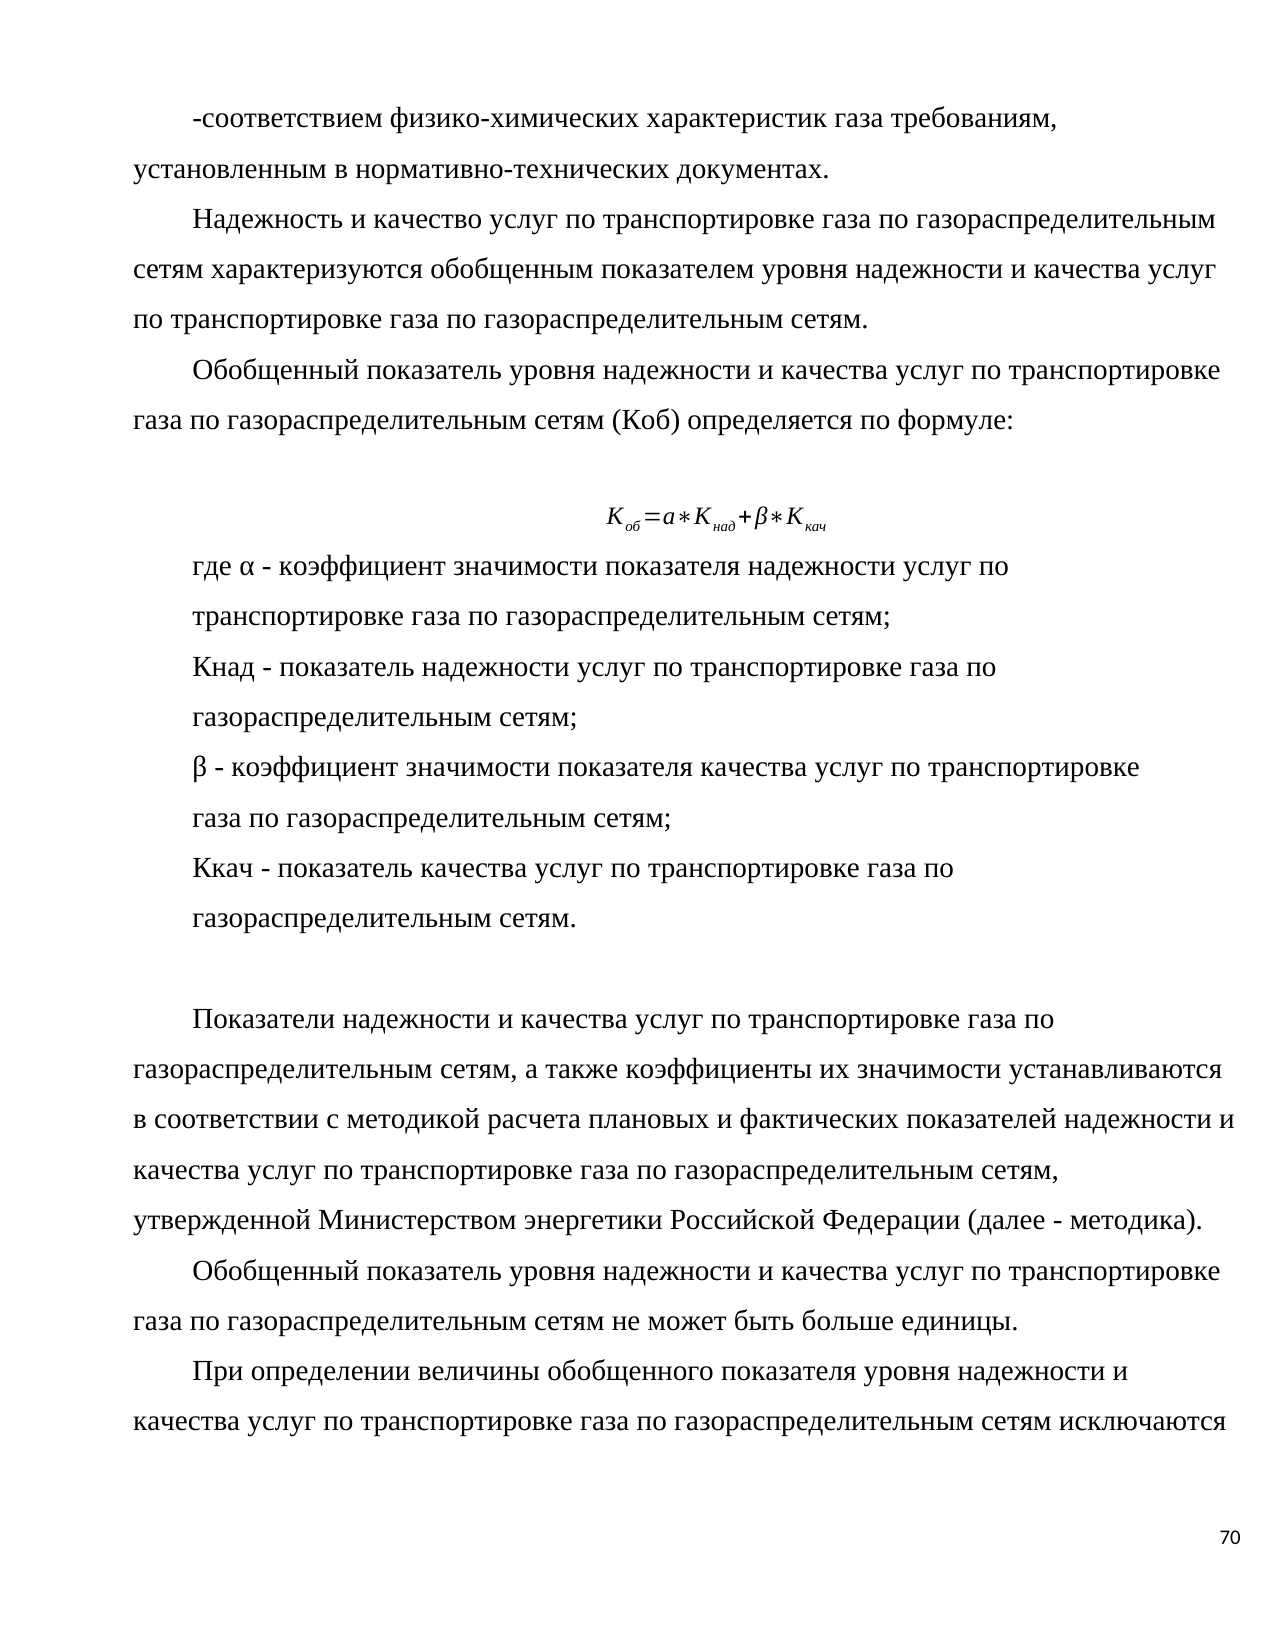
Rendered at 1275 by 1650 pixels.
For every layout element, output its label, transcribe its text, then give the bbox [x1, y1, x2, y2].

text Ккач - показатель качества услуг по транспортировке газа по [133, 850, 1240, 884]
text Обобщенный показатель уровня надежности и качества услуг по транспортировке газа по газораспределительным сетям не может быть больше единицы. [133, 1253, 1240, 1336]
text Обобщенный показатель уровня надежности и качества услуг по транспортировке газа по газораспределительным сетям (Коб) определяется по формуле: [133, 352, 1240, 436]
text Кнад - показатель надежности услуг по транспортировке газа по [133, 649, 1240, 682]
text газораспределительным сетям. [133, 900, 1240, 934]
text газораспределительным сетям; [133, 699, 1240, 733]
text газа по газораспределительным сетям; [133, 800, 1240, 833]
text транспортировке газа по газораспределительным сетям; [133, 598, 1240, 632]
text -соответствием физико-химических характеристик газа требованиям, установленным в нормативно-технических документах. [133, 100, 1240, 184]
text Показатели надежности и качества услуг по транспортировке газа по газораспределительным сетям, а также коэффициенты их значимости устанавливаются в соответствии с методикой расчета плановых и фактических показателей надежности и качества услуг по транспортировке газа по газораспределительным сетям, утвержденной Министерством энергетики Российской Федерации (далее - методика). [133, 1001, 1240, 1236]
text где α - коэффициент значимости показателя надежности услуг по [133, 548, 1240, 582]
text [133, 1353, 1240, 1437]
text Надежность и качество услуг по транспортировке газа по газораспределительным сетям характеризуются обобщенным показателем уровня надежности и качества услуг по транспортировке газа по газораспределительным сетям. [133, 201, 1240, 335]
text β - коэффициент значимости показателя качества услуг по транспортировке [133, 749, 1240, 783]
